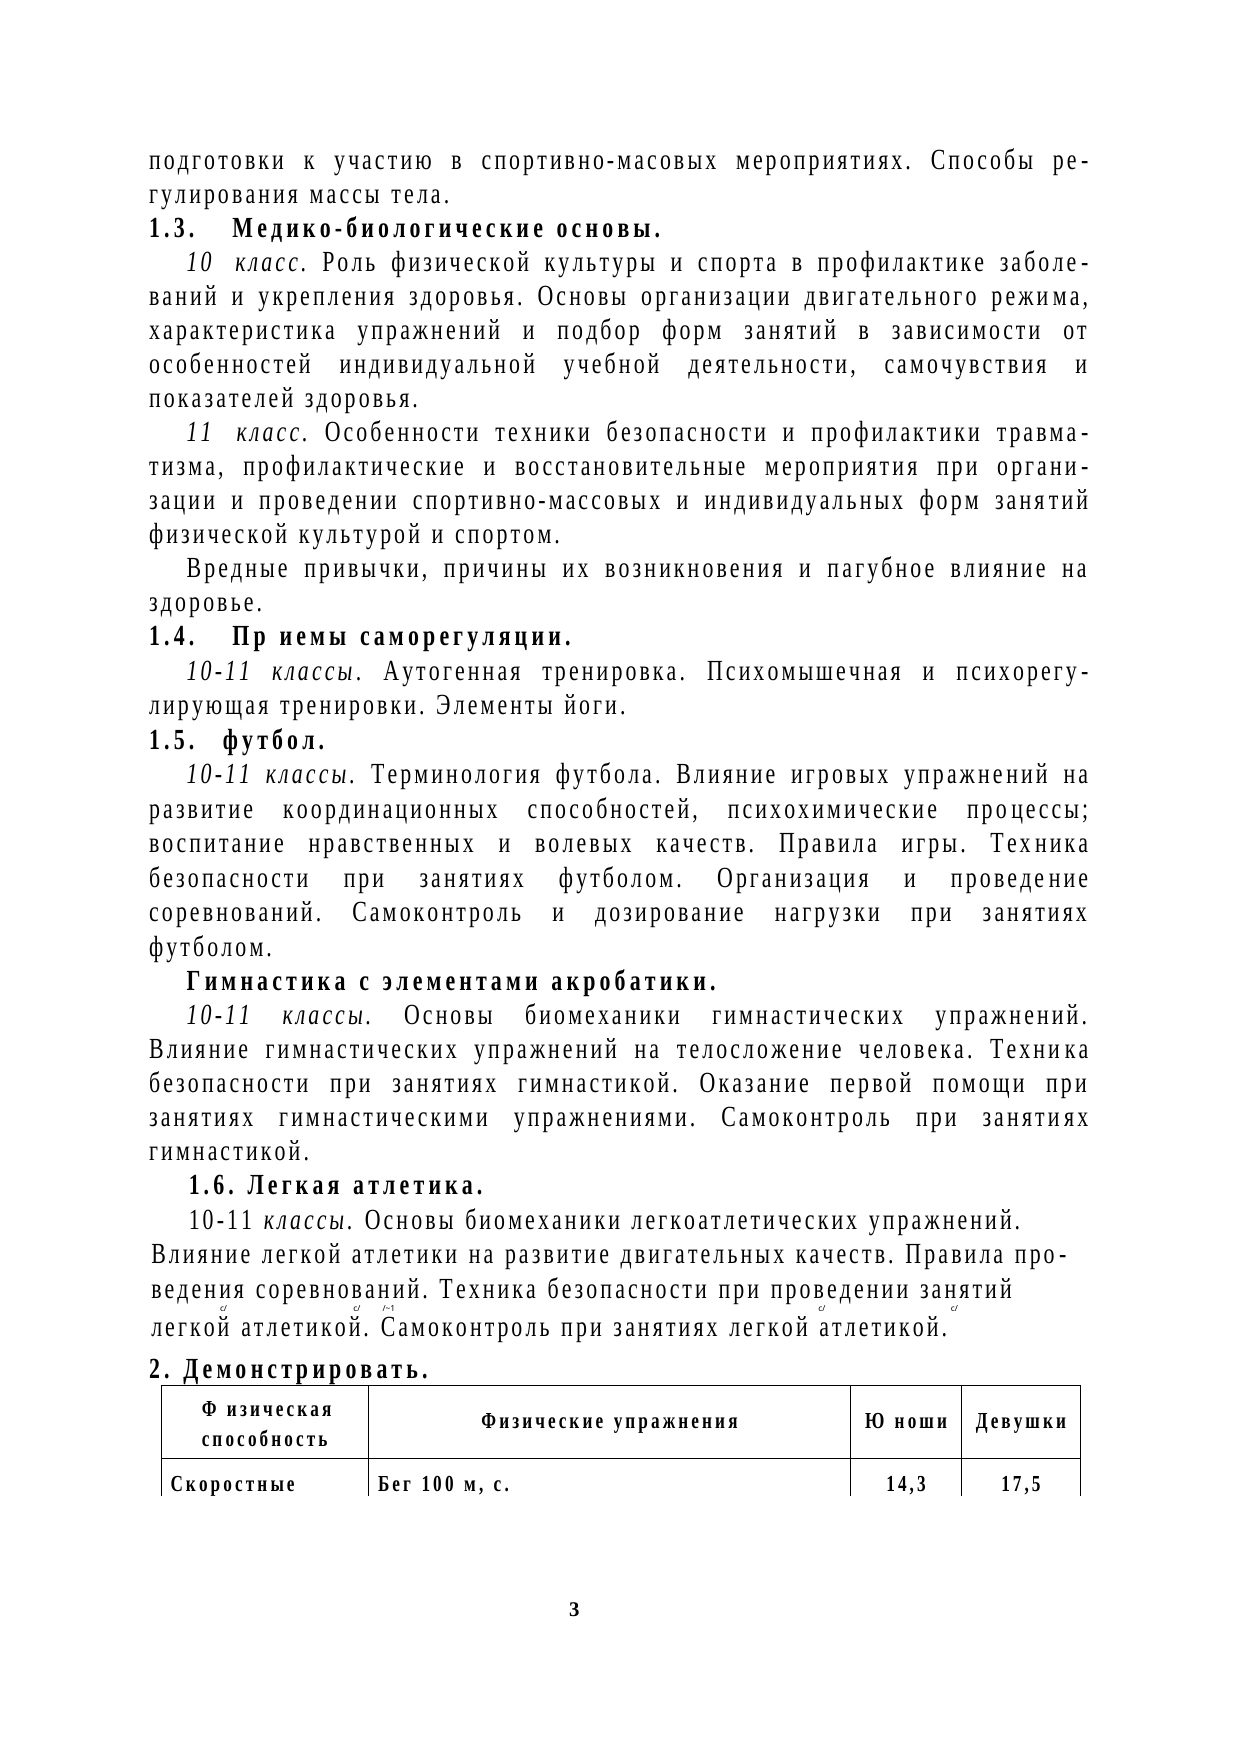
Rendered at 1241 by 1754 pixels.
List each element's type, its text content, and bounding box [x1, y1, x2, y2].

table_header Физические упражнения [369, 1386, 850, 1458]
text 10-11 классы. Терминология футбола. Влияние игровых упражнений на развитие координационных способностей, психохимические процессы; воспитание нравственных и волевых качеств. Правила игры. Техника безопасности при занятиях футболом. Организация и проведение соревнований. Самоконтроль и дозирование нагрузки при занятиях футболом. [149, 756, 1088, 963]
text легкой атлетикой. Самоконтроль при занятиях легкой атлетикой. [151, 1313, 1092, 1343]
text Гимнастика с элементами акробатики. [149, 963, 1092, 997]
table_cell Скоростные [162, 1459, 368, 1496]
list класс. Роль физической культуры и спорта в профилактике заболеваний и укрепления здоровья. Основы организации двигательного режима, характеристика упражнений и подбор форм занятий в зависимости от особенностей индивидуальной учебной деятельности, самочувствия и показателей здоровья. [149, 244, 1088, 414]
table_cell 17,5 [962, 1459, 1080, 1496]
text 10-11 классы. Основы биомеханики гимнастических упражнений. Влияние гимнастических упражнений на телосложение человека. Техника безопасности при занятиях гимнастикой. Оказание первой помощи при занятиях гимнастическими упражнениями. Самоконтроль при занятиях гимнастикой. [149, 997, 1088, 1167]
table_header Девушки [962, 1386, 1080, 1458]
text 10-11 классы. Основы биомеханики легкоатлетических упражнений. Влияние легкой атлетики на развитие двигательных качеств. Правила проведения соревнований. Техника безопасности при проведении занятий [151, 1202, 1092, 1305]
list Пр иемы саморегуляции. [149, 618, 1092, 653]
list Медико-биологические основы. [149, 211, 1092, 244]
list футбол. [149, 722, 1092, 756]
text Вредные привычки, причины их возникновения и пагубное влияние на здоровье. [149, 550, 1088, 618]
table_header Ю ноши [851, 1386, 961, 1458]
list Легкая атлетика. [151, 1167, 1092, 1202]
table_cell 14,3 [851, 1459, 961, 1496]
table_header Ф изическая способность [162, 1386, 368, 1458]
table_cell Бег 100 м, с. [369, 1459, 850, 1496]
list класс. Особенности техники безопасности и профилактики травматизма, профилактические и восстановительные мероприятия при организации и проведении спортивно-массовых и индивидуальных форм занятий физической культурой и спортом. [149, 414, 1088, 550]
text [149, 142, 1088, 211]
text 10-11 классы. Аутогенная тренировка. Психомышечная и психорегулирующая тренировки. Элементы йоги. [149, 653, 1088, 722]
text 2. Демонстрировать. [149, 1356, 1092, 1385]
